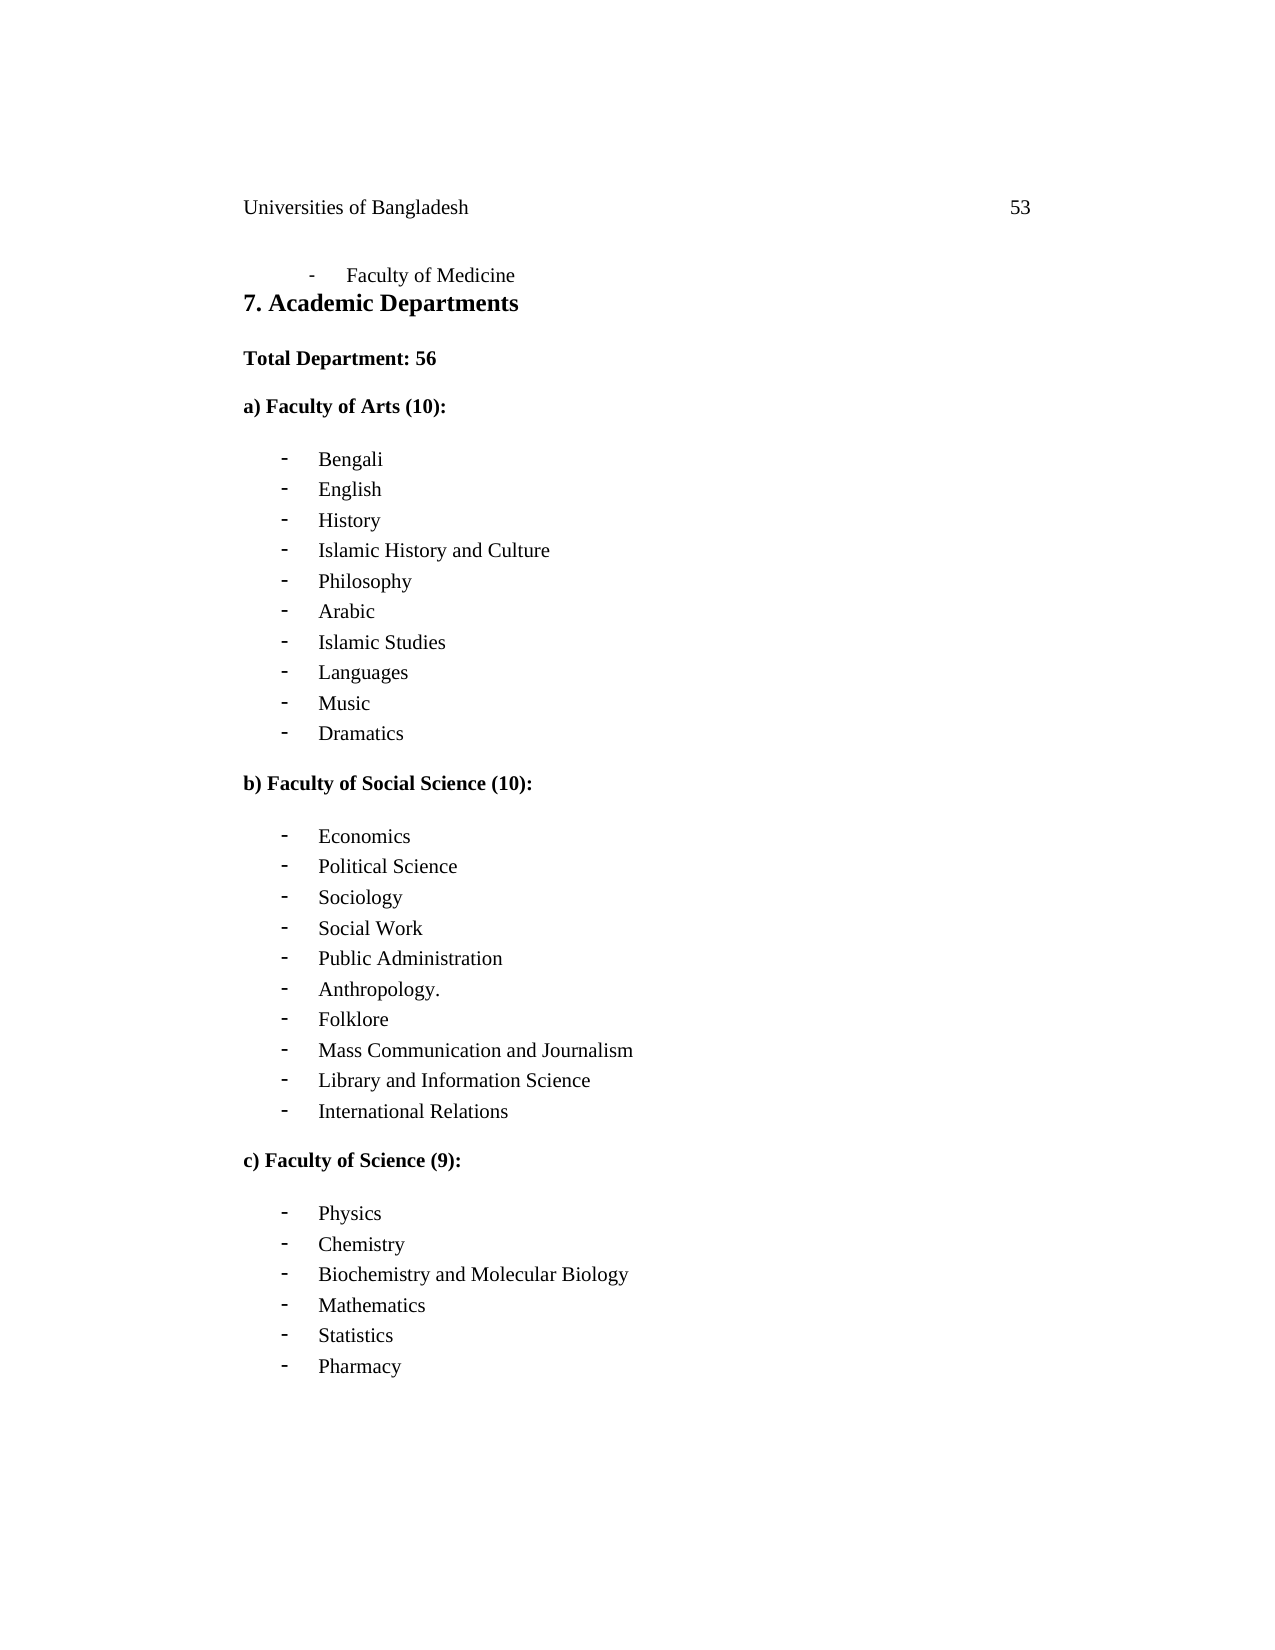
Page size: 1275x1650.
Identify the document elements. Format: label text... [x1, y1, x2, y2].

list Biochemistry and Molecular Biology [281, 1257, 1032, 1288]
list Social Work [281, 911, 1032, 941]
list History [281, 503, 1032, 533]
list Islamic History and Culture [281, 533, 1032, 564]
list Statistics [281, 1318, 1032, 1349]
text c) Faculty of Science (9): [243, 1148, 1032, 1172]
list English [281, 472, 1032, 503]
list Political Science [281, 849, 1032, 880]
text b) Faculty of Social Science (10): [243, 771, 1032, 795]
text 7. Academic Departments [243, 288, 1032, 317]
list Anthropology. [281, 972, 1032, 1002]
list Bengali [281, 442, 1032, 472]
list Physics [281, 1196, 1032, 1227]
list Faculty of Medicine [309, 262, 1032, 288]
list Music [281, 686, 1032, 716]
list Pharmacy [281, 1349, 1032, 1379]
list Chemistry [281, 1227, 1032, 1257]
text a) Faculty of Arts (10): [243, 393, 1032, 418]
list Mathematics [281, 1288, 1032, 1318]
list Public Administration [281, 941, 1032, 972]
list Library and Information Science [281, 1063, 1032, 1094]
text Total Department: 56 [243, 345, 1032, 369]
list Arabic [281, 594, 1032, 625]
list Economics [281, 819, 1032, 849]
list Sociology [281, 880, 1032, 911]
list Islamic Studies [281, 625, 1032, 655]
list International Relations [281, 1094, 1032, 1124]
list Languages [281, 655, 1032, 686]
list Mass Communication and Journalism [281, 1033, 1032, 1063]
list Folklore [281, 1002, 1032, 1033]
list Dramatics [281, 716, 1032, 747]
list Philosophy [281, 564, 1032, 594]
